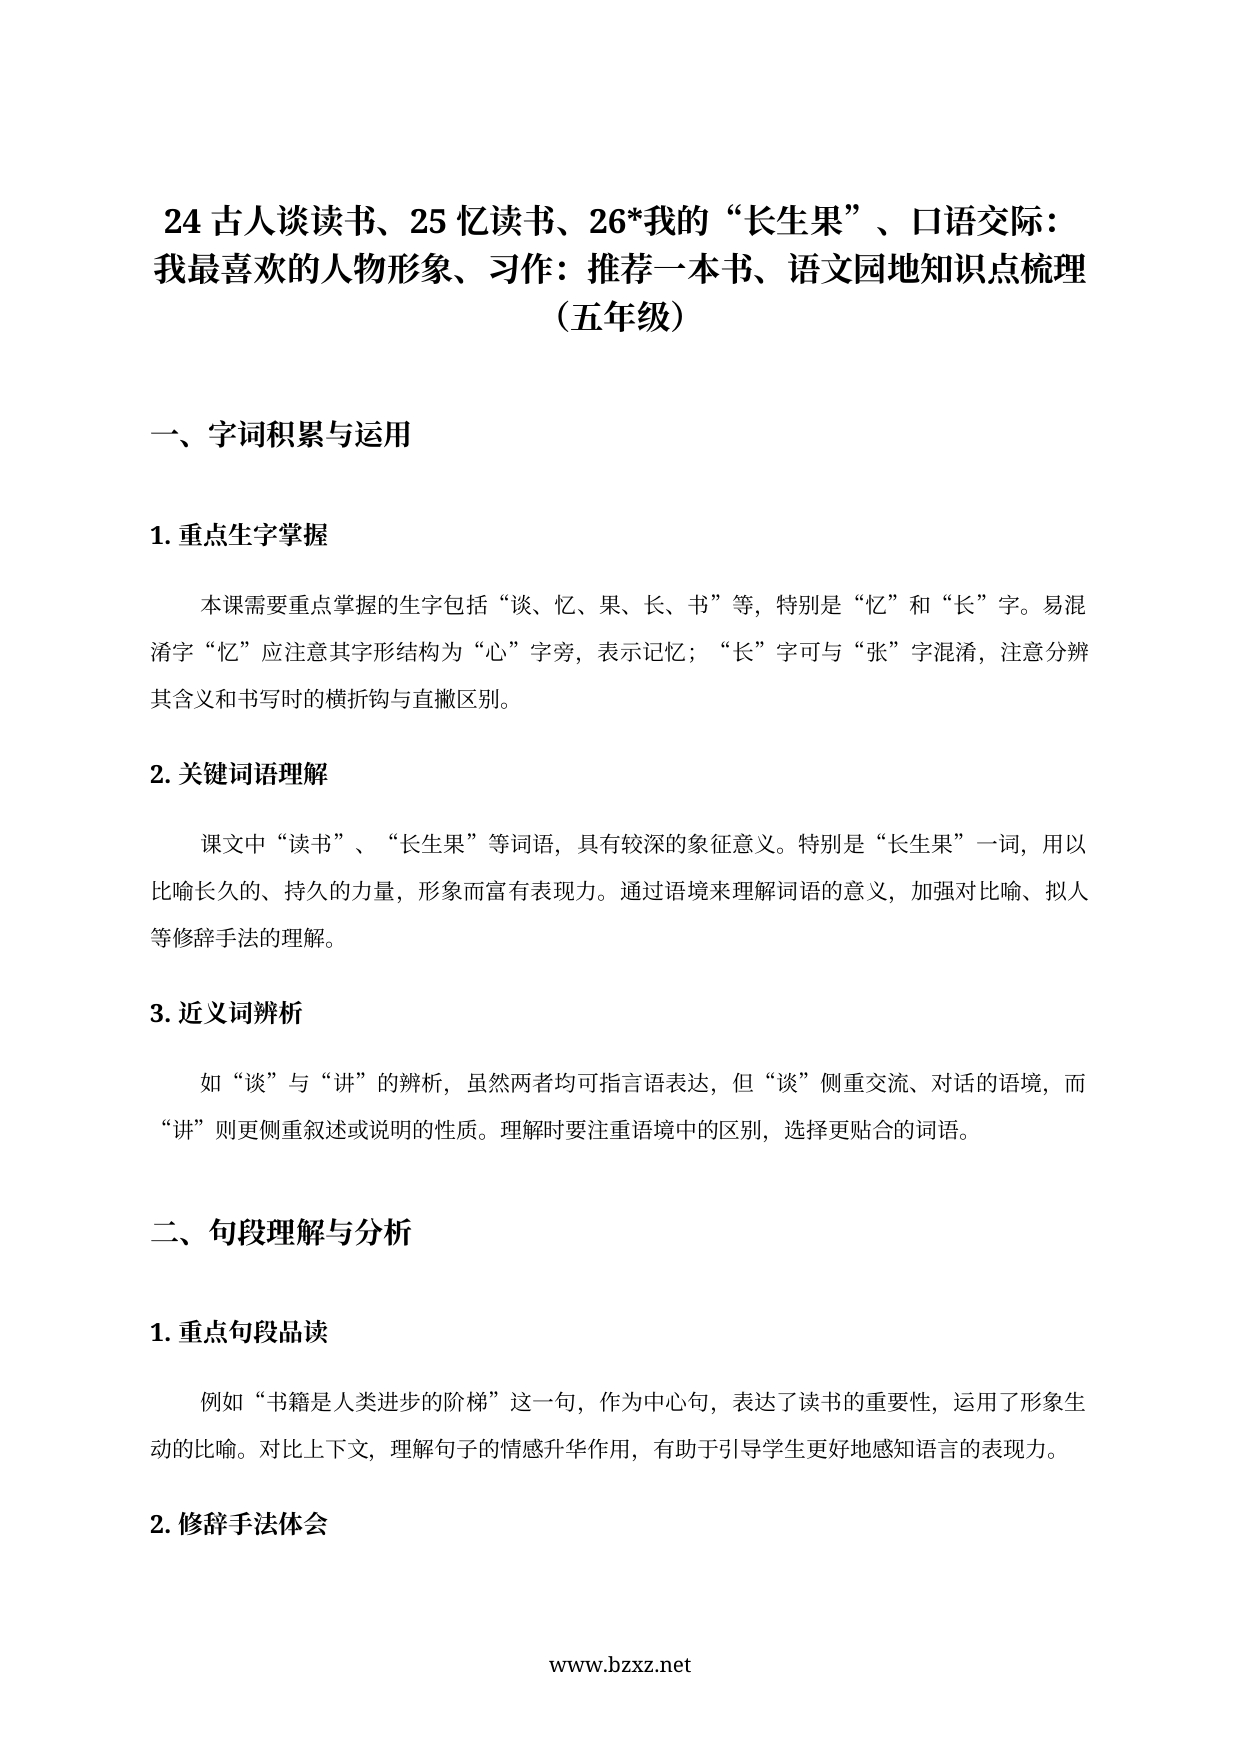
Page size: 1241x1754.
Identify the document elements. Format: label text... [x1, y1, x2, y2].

subtitle 2. 修辞手法体会 [150, 1505, 1090, 1541]
subtitle 2. 关键词语理解 [150, 755, 1090, 791]
text 本课需要重点掌握的生字包括“谈、忆、果、长、书”等，特别是“忆”和“长”字。易混淆字“忆”应注意其字形结构为“心”字旁，表示记忆；“长”字可与“张”字混淆，注意分辨其含义和书写时的横折钩与直撇区别。 [150, 588, 1090, 714]
subtitle 1. 重点生字掌握 [150, 516, 1090, 552]
subtitle 二、句段理解与分析 [150, 1209, 1090, 1251]
subtitle 一、字词积累与运用 [150, 412, 1090, 454]
text 例如“书籍是人类进步的阶梯”这一句，作为中心句，表达了读书的重要性，运用了形象生动的比喻。对比上下文，理解句子的情感升华作用，有助于引导学生更好地感知语言的表现力。 [150, 1385, 1090, 1464]
text 如“谈”与“讲”的辨析，虽然两者均可指言语表达，但“谈”侧重交流、对话的语境，而“讲”则更侧重叙述或说明的性质。理解时要注重语境中的区别，选择更贴合的词语。 [150, 1066, 1090, 1145]
subtitle 3. 近义词辨析 [150, 994, 1090, 1030]
text 课文中“读书”、“长生果”等词语，具有较深的象征意义。特别是“长生果”一词，用以比喻长久的、持久的力量，形象而富有表现力。通过语境来理解词语的意义，加强对比喻、拟人等修辞手法的理解。 [150, 827, 1090, 953]
subtitle 1. 重点句段品读 [150, 1313, 1090, 1349]
subtitle 24 古人谈读书、25 忆读书、26*我的“长生果”、口语交际：我最喜欢的人物形象、习作：推荐一本书、语文园地知识点梳理（五年级） [150, 195, 1090, 339]
